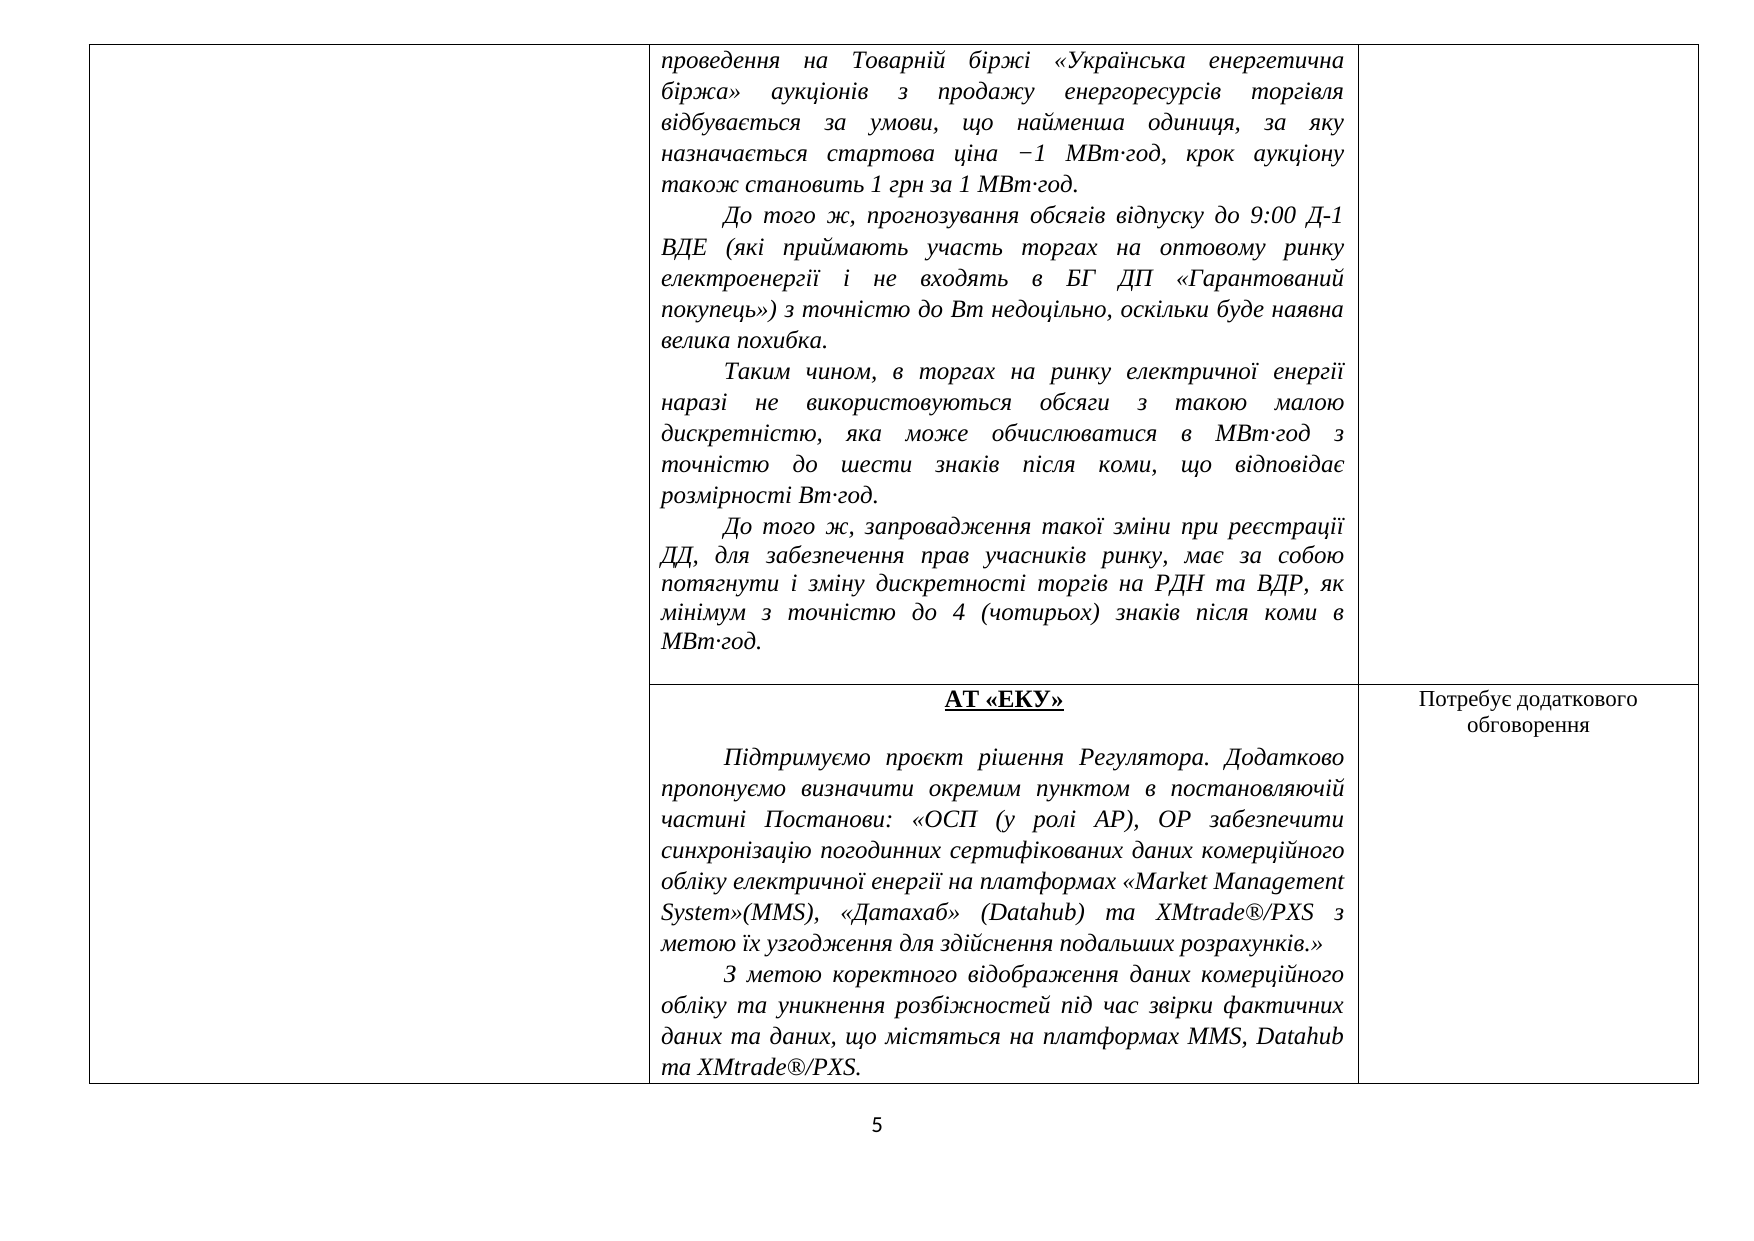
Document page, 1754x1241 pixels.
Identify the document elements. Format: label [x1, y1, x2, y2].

table_cell [90, 45, 649, 1083]
table_cell [1359, 45, 1698, 683]
table_cell [650, 685, 1358, 1083]
table_cell [1359, 685, 1698, 1083]
table_cell [650, 45, 1358, 683]
